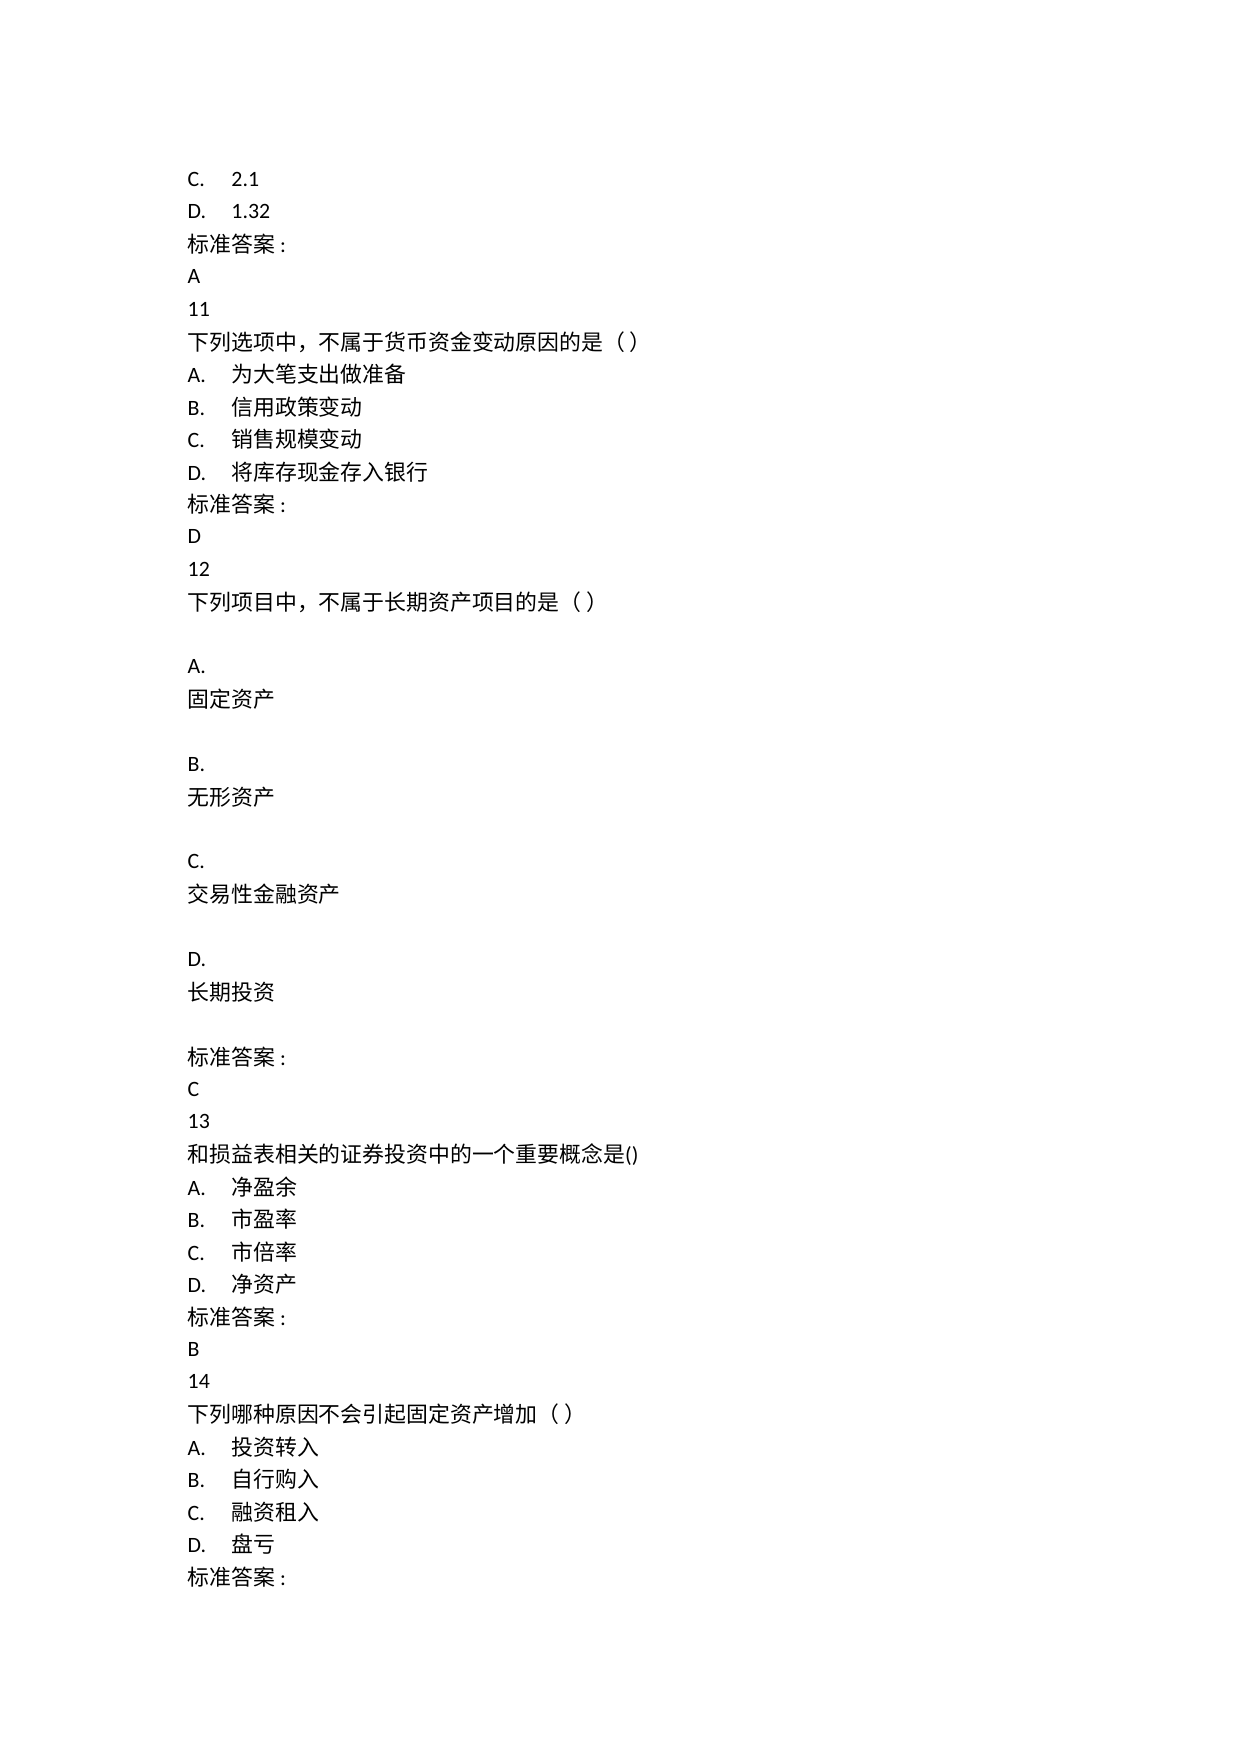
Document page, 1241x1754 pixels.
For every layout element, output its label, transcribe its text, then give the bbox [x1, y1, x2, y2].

text C [187, 1072, 1053, 1104]
text D. 1.32 [187, 194, 1053, 227]
text C. 销售规模变动 [187, 422, 1053, 454]
text 交易性金融资产 [187, 877, 1053, 909]
text 和损益表相关的证券投资中的一个重要概念是() [187, 1137, 1053, 1169]
text 14 [187, 1364, 1053, 1397]
text A. 净盈余 [187, 1169, 1053, 1202]
text D. 将库存现金存入银行 [187, 454, 1053, 487]
text 长期投资 [187, 974, 1053, 1007]
text 13 [187, 1104, 1053, 1137]
text 标准答案 : [187, 1299, 1053, 1332]
text 下列哪种原因不会引起固定资产增加（ ） [187, 1397, 1053, 1429]
text 固定资产 [187, 682, 1053, 714]
text D [187, 519, 1053, 552]
text C. 市倍率 [187, 1234, 1053, 1267]
text 标准答案 : [187, 487, 1053, 519]
text C. 融资租入 [187, 1494, 1053, 1527]
text 无形资产 [187, 779, 1053, 812]
text D. 净资产 [187, 1267, 1053, 1299]
text 下列项目中，不属于长期资产项目的是（ ） [187, 584, 1053, 617]
text 标准答案 : [187, 1559, 1053, 1592]
text D. 盘亏 [187, 1527, 1053, 1559]
text B. 自行购入 [187, 1462, 1053, 1494]
text A. 投资转入 [187, 1429, 1053, 1462]
text A. 为大笔支出做准备 [187, 357, 1053, 389]
text A. [187, 649, 1053, 682]
text 11 [187, 292, 1053, 324]
text 12 [187, 552, 1053, 584]
text D. [187, 942, 1053, 974]
text C. 2.1 [187, 162, 1053, 194]
text 标准答案 : [187, 1039, 1053, 1072]
text B. 信用政策变动 [187, 389, 1053, 422]
text 下列选项中，不属于货币资金变动原因的是（ ） [187, 324, 1053, 357]
text B. 市盈率 [187, 1202, 1053, 1234]
text B. [187, 747, 1053, 779]
text 标准答案 : [187, 227, 1053, 259]
text B [187, 1332, 1053, 1364]
text C. [187, 844, 1053, 877]
text A [187, 259, 1053, 292]
